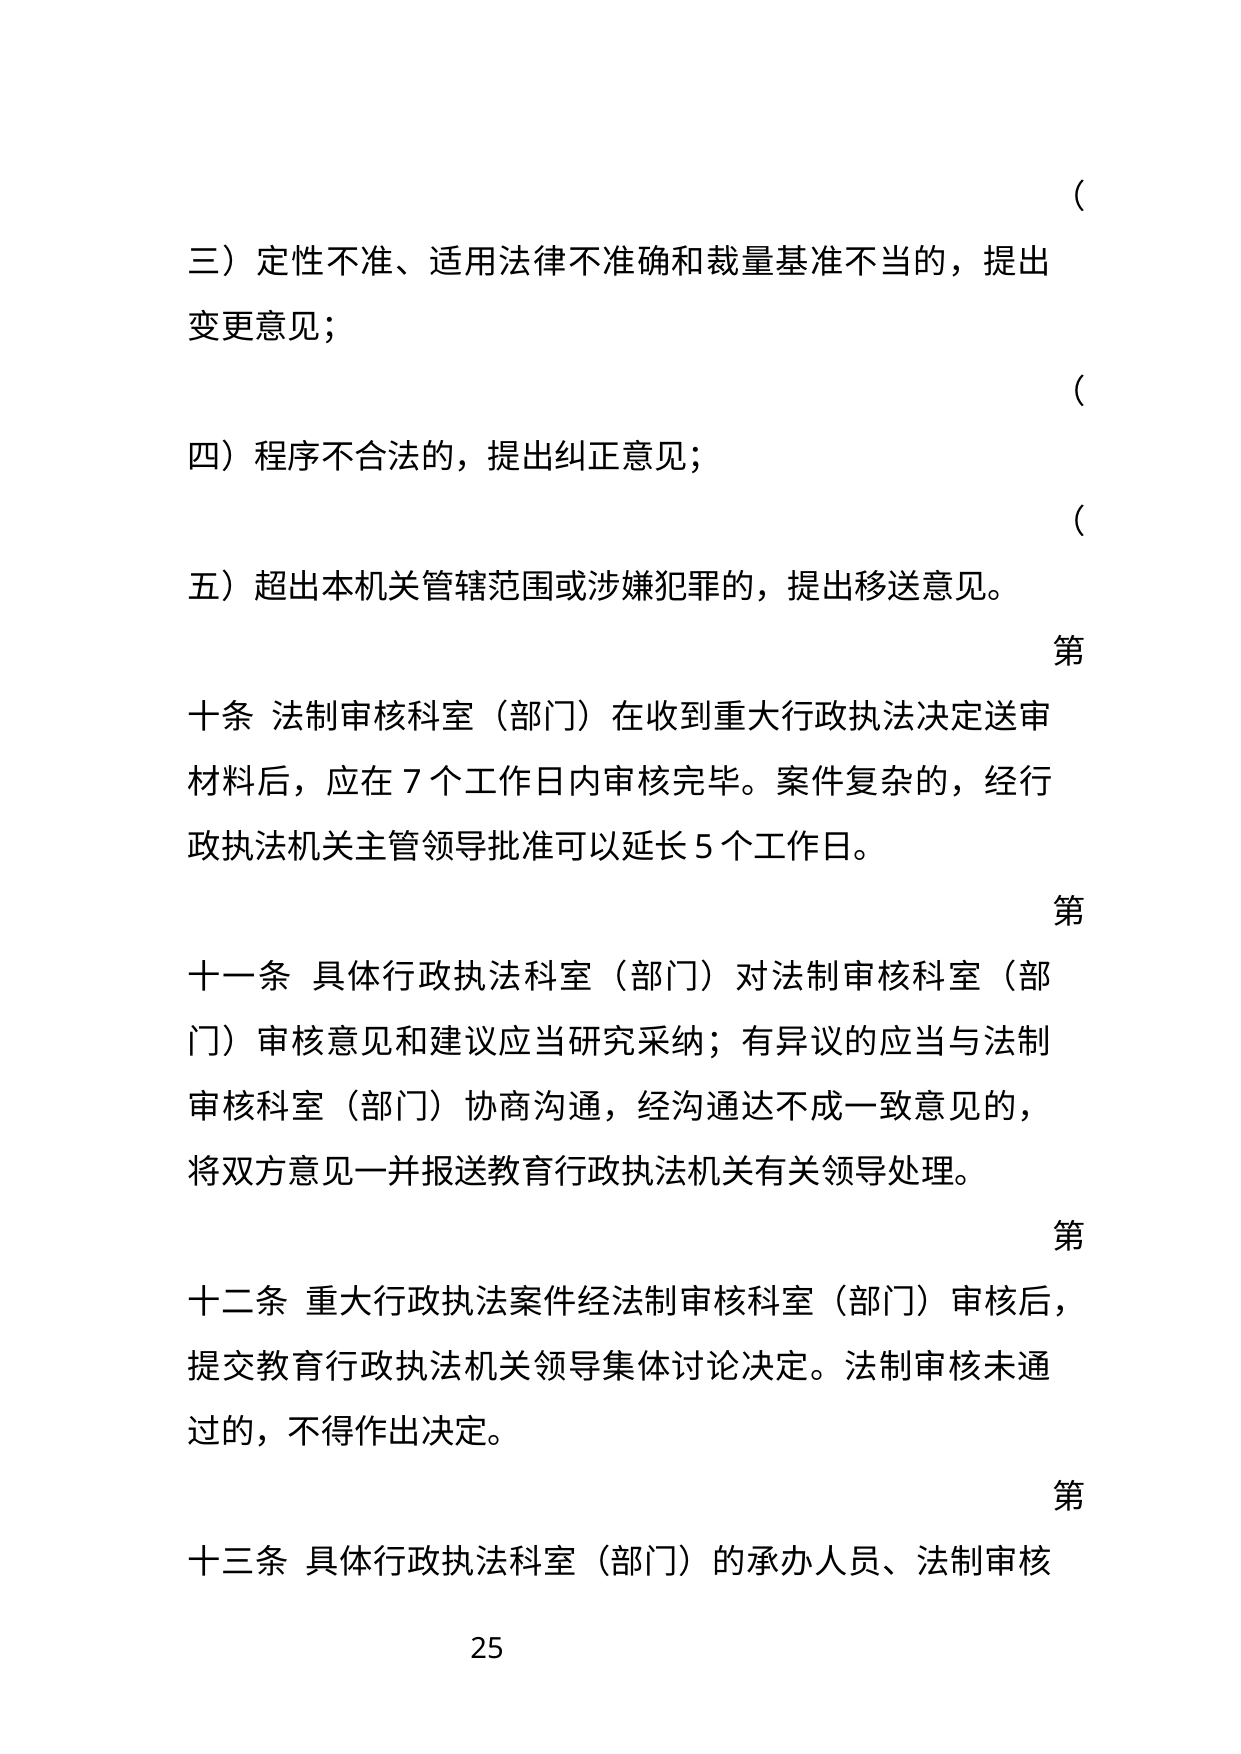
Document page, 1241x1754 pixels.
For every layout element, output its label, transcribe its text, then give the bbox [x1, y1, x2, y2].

text （五）超出本机关管辖范围或涉嫌犯罪的，提出移送意见。 [187, 487, 1053, 617]
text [187, 1462, 1053, 1592]
text （四）程序不合法的，提出纠正意见； [187, 357, 1053, 487]
text 第十二条 重大行政执法案件经法制审核科室（部门）审核后，提交教育行政执法机关领导集体讨论决定。法制审核未通过的，不得作出决定。 [187, 1202, 1053, 1462]
text 第十条 法制审核科室（部门）在收到重大行政执法决定送审材料后，应在7个工作日内审核完毕。案件复杂的，经行政执法机关主管领导批准可以延长5个工作日。 [187, 617, 1053, 877]
text （三）定性不准、适用法律不准确和裁量基准不当的，提出变更意见； [187, 162, 1053, 357]
text 第十一条 具体行政执法科室（部门）对法制审核科室（部门）审核意见和建议应当研究采纳；有异议的应当与法制审核科室（部门）协商沟通，经沟通达不成一致意见的，将双方意见一并报送教育行政执法机关有关领导处理。 [187, 877, 1053, 1202]
